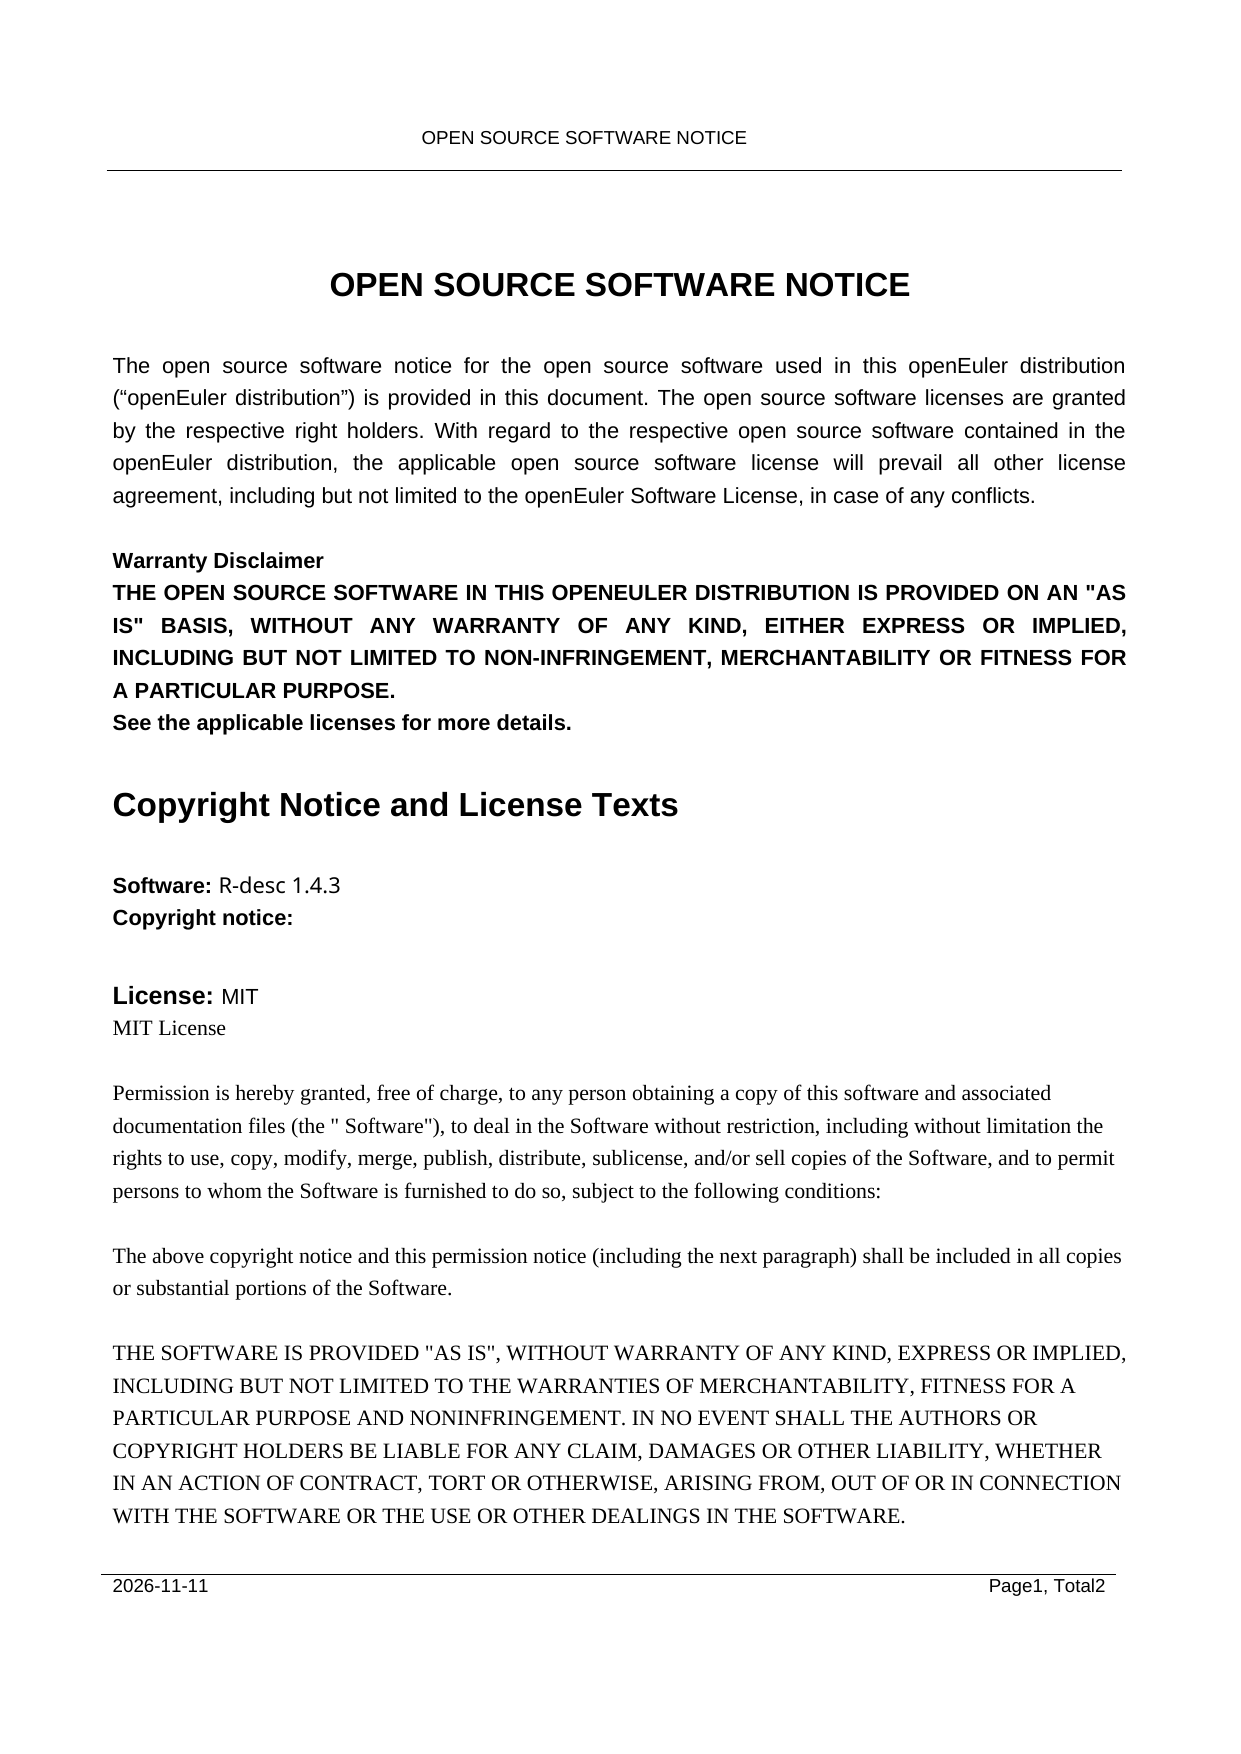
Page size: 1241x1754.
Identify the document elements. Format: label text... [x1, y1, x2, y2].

text THE OPEN SOURCE SOFTWARE IN THIS OPENEULER DISTRIBUTION IS PROVIDED ON AN "AS IS" BASIS, WITHOUT ANY WARRANTY OF ANY KIND, EITHER EXPRESS OR IMPLIED, INCLUDING BUT NOT LIMITED TO NON-INFRINGEMENT, MERCHANTABILITY OR FITNESS FOR A PARTICULAR PURPOSE. See the applicable licenses for more details. [112, 576, 1128, 739]
text The open source software notice for the open source software used in this openEuler distribution (“openEuler distribution”) is provided in this document. The open source software licenses are granted by the respective right holders. With regard to the respective open source software contained in the openEuler distribution, the applicable open source software license will prevail all other license agreement, including but not limited to the openEuler Software License, in case of any conflicts. [112, 349, 1128, 511]
text Warranty Disclaimer [112, 544, 1128, 576]
text License: MIT [112, 979, 1128, 1012]
title Software: R-desc 1.4.3 [112, 869, 1128, 901]
text OPEN SOURCE SOFTWARE NOTICE [112, 251, 1128, 316]
text Copyright notice: [112, 901, 1128, 934]
text MIT License Permission is hereby granted, free of charge, to any person obtaining a copy of this software and associated documentation files (the " Software"), to deal in the Software without restriction, including without limitation the rights to use, copy, modify, merge, publish, distribute, sublicense, and/or sell copies of the Software, and to permit persons to whom the Software is furnished to do so, subject to the following conditions: The above copyright notice and this permission notice (including the next paragraph) shall be included in all copies or substantial portions of the Software. THE SOFTWARE IS PROVIDED "AS IS", WITHOUT WARRANTY OF ANY KIND, EXPRESS OR IMPLIED, INCLUDING BUT NOT LIMITED TO THE WARRANTIES OF MERCHANTABILITY, FITNESS FOR A PARTICULAR PURPOSE AND NONINFRINGEMENT. IN NO EVENT SHALL THE AUTHORS OR COPYRIGHT HOLDERS BE LIABLE FOR ANY CLAIM, DAMAGES OR OTHER LIABILITY, WHETHER IN AN ACTION OF CONTRACT, TORT OR OTHERWISE, ARISING FROM, OUT OF OR IN CONNECTION WITH THE SOFTWARE OR THE USE OR OTHER DEALINGS IN THE SOFTWARE. [112, 1012, 1128, 1564]
text Copyright Notice and License Texts [112, 771, 1128, 836]
